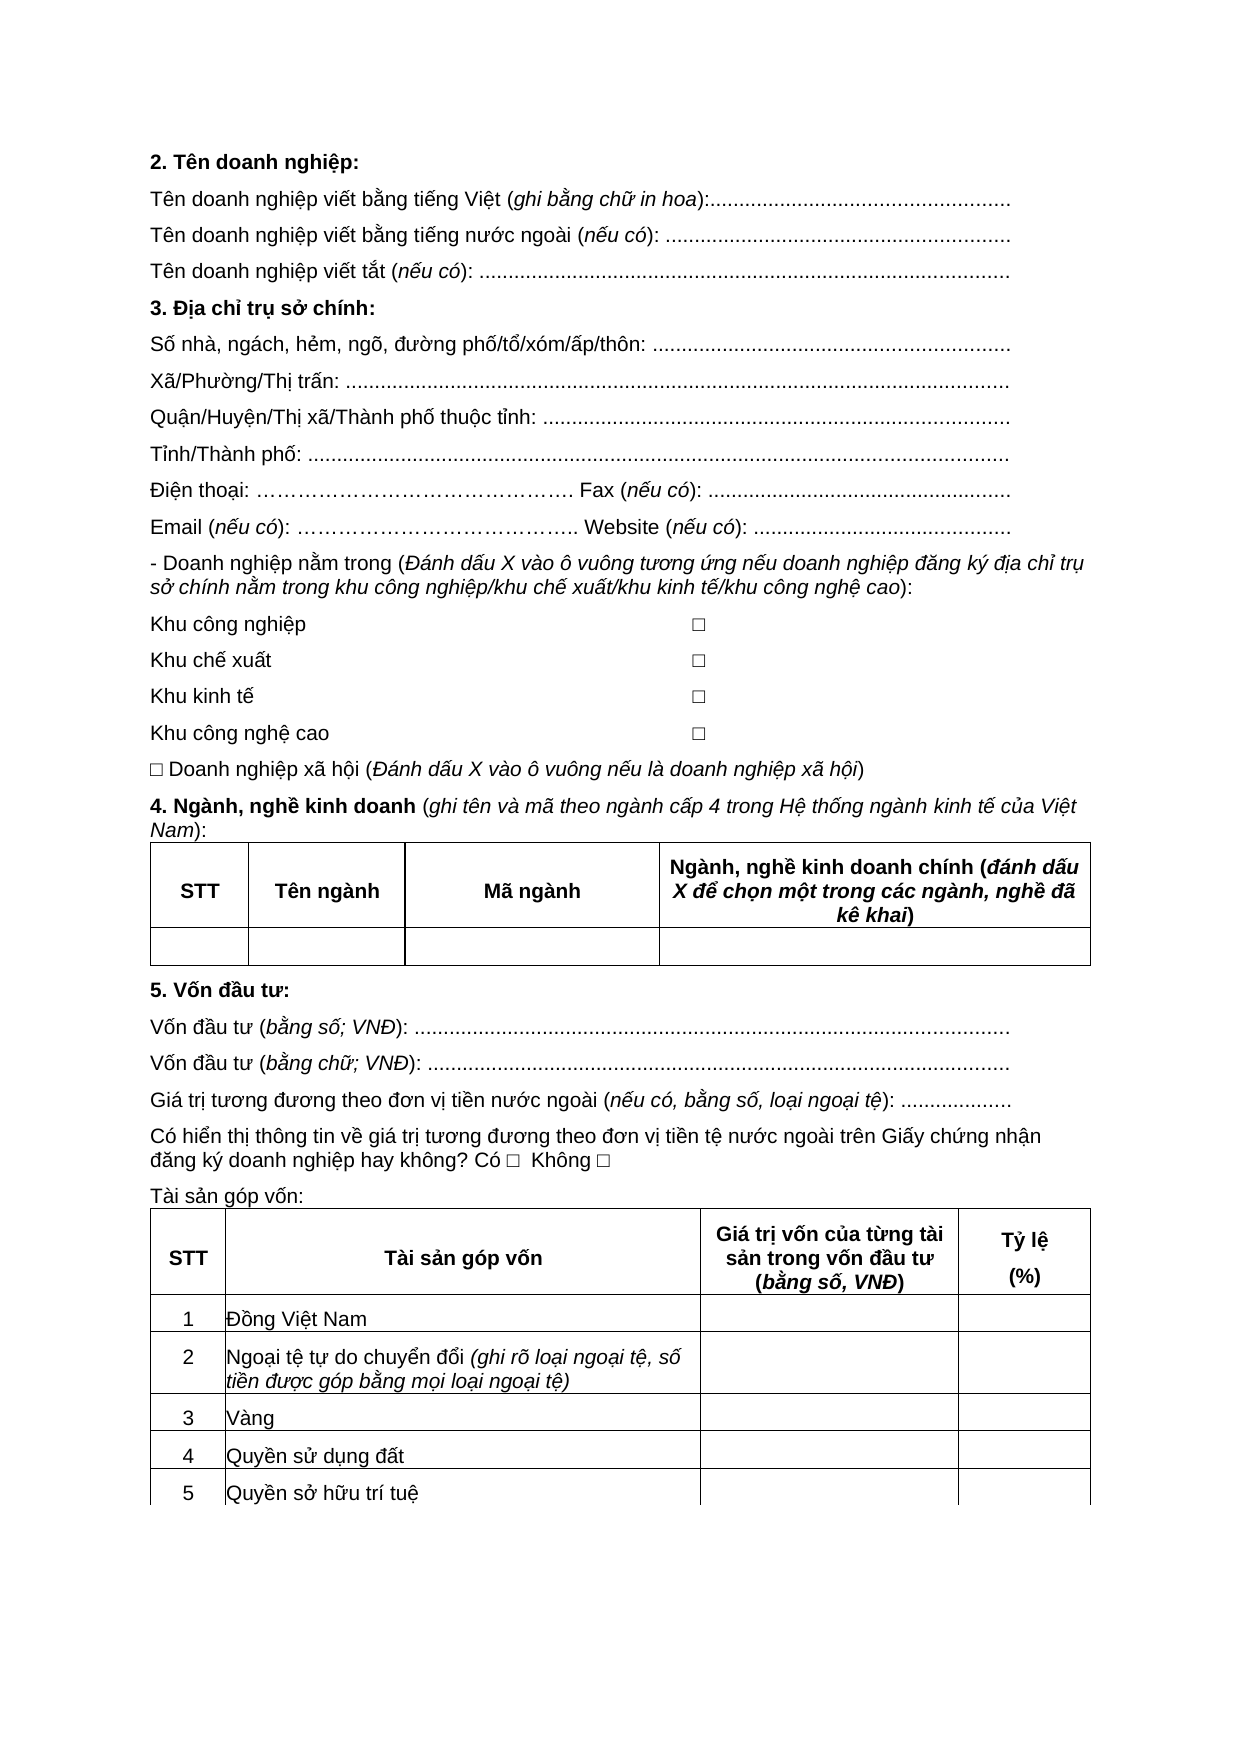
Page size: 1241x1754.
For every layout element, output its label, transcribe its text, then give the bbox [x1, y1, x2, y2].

table_cell □ [692, 635, 1090, 672]
table_header Giá trị vốn của từng tài sản trong vốn đầu tư (bằng số, VNĐ) [701, 1209, 958, 1294]
table_cell Ngoại tệ tự do chuyển đổi (ghi rõ loại ngoại tệ, số tiền được góp bằng mọi loại ngoại tệ) [226, 1332, 700, 1393]
table_cell [959, 1295, 1090, 1331]
table_cell [701, 1394, 958, 1430]
table_header Mã ngành [406, 843, 659, 927]
table_cell 1 [151, 1295, 225, 1331]
text - Doanh nghiệp nằm trong (Đánh dấu X vào ô vuông tương ứng nếu doanh nghiệp đăng ký địa chỉ trụ sở chính nằm trong khu công nghiệp/khu chế xuất/khu kinh tế/khu công nghệ cao): [150, 551, 1090, 599]
text Tên doanh nghiệp viết bằng tiếng nước ngoài (nếu có): [150, 223, 1090, 247]
table_cell [701, 1431, 958, 1468]
table_cell 2 [151, 1332, 225, 1393]
table_cell [660, 928, 1090, 964]
text 5. Vốn đầu tư: [150, 978, 1090, 1002]
text Giá trị tương đương theo đơn vị tiền nước ngoài (nếu có, bằng số, loại ngoại tệ): [150, 1087, 1090, 1111]
table_cell [151, 928, 248, 964]
table_header Tài sản góp vốn [226, 1209, 700, 1294]
table_cell □ [692, 708, 1090, 745]
table_cell 3 [151, 1394, 225, 1430]
table_cell Khu chế xuất [150, 635, 692, 672]
text Điện thoại: ………………………………………. Fax (nếu có): [150, 478, 1090, 502]
text 3. Địa chỉ trụ sở chính: [150, 296, 1090, 320]
text Vốn đầu tư (bằng chữ; VNĐ): [150, 1051, 1090, 1075]
table_header STT [151, 843, 248, 927]
table_cell □ [692, 672, 1090, 708]
table_cell [959, 1469, 1090, 1505]
table_cell Quyền sử dụng đất [226, 1431, 700, 1468]
text Tỉnh/Thành phố: [150, 442, 1090, 466]
table_header □ [692, 599, 1090, 635]
table_cell 4 [151, 1431, 225, 1468]
table_cell Quyền sở hữu trí tuệ [226, 1469, 700, 1505]
table_cell Khu công nghệ cao [150, 708, 692, 745]
table_cell [959, 1332, 1090, 1393]
table_header STT [151, 1209, 225, 1294]
text Tài sản góp vốn: [150, 1184, 1090, 1208]
table_header Tên ngành [249, 843, 404, 927]
table_cell Khu kinh tế [150, 672, 692, 708]
table_header Khu công nghiệp [150, 599, 692, 635]
text Xã/Phường/Thị trấn: [150, 369, 1090, 393]
table_cell [406, 928, 659, 964]
text Quận/Huyện/Thị xã/Thành phố thuộc tỉnh: [150, 405, 1090, 429]
table_cell Vàng [226, 1394, 700, 1430]
text □ Doanh nghiệp xã hội (Đánh dấu X vào ô vuông nếu là doanh nghiệp xã hội) [150, 757, 1090, 781]
table_cell [701, 1295, 958, 1331]
text 2. Tên doanh nghiệp: [150, 150, 1090, 174]
text 4. Ngành, nghề kinh doanh (ghi tên và mã theo ngành cấp 4 trong Hệ thống ngành kinh tế của Việt Nam): [150, 794, 1090, 842]
table_cell [249, 928, 404, 964]
text Có hiển thị thông tin về giá trị tương đương theo đơn vị tiền tệ nước ngoài trên Giấy chứng nhận đăng ký doanh nghiệp hay không? Có □ Không □ [150, 1124, 1090, 1172]
text Số nhà, ngách, hẻm, ngõ, đường phố/tổ/xóm/ấp/thôn: [150, 332, 1090, 356]
text Email (nếu có): ………………………………….. Website (nếu có): [150, 514, 1090, 538]
text Tên doanh nghiệp viết tắt (nếu có): [150, 259, 1090, 283]
table_header Ngành, nghề kinh doanh chính (đánh dấu X để chọn một trong các ngành, nghề đã kê khai) [660, 843, 1090, 927]
table_cell 5 [151, 1469, 225, 1505]
table_cell Đồng Việt Nam [226, 1295, 700, 1331]
text Tên doanh nghiệp viết bằng tiếng Việt (ghi bằng chữ in hoa): [150, 186, 1090, 210]
table_cell [959, 1394, 1090, 1430]
table_cell [701, 1469, 958, 1505]
table_cell [959, 1431, 1090, 1468]
table_cell [701, 1332, 958, 1393]
text Vốn đầu tư (bằng số; VNĐ): [150, 1014, 1090, 1038]
table_header Tỷ lệ (%) [959, 1209, 1090, 1294]
